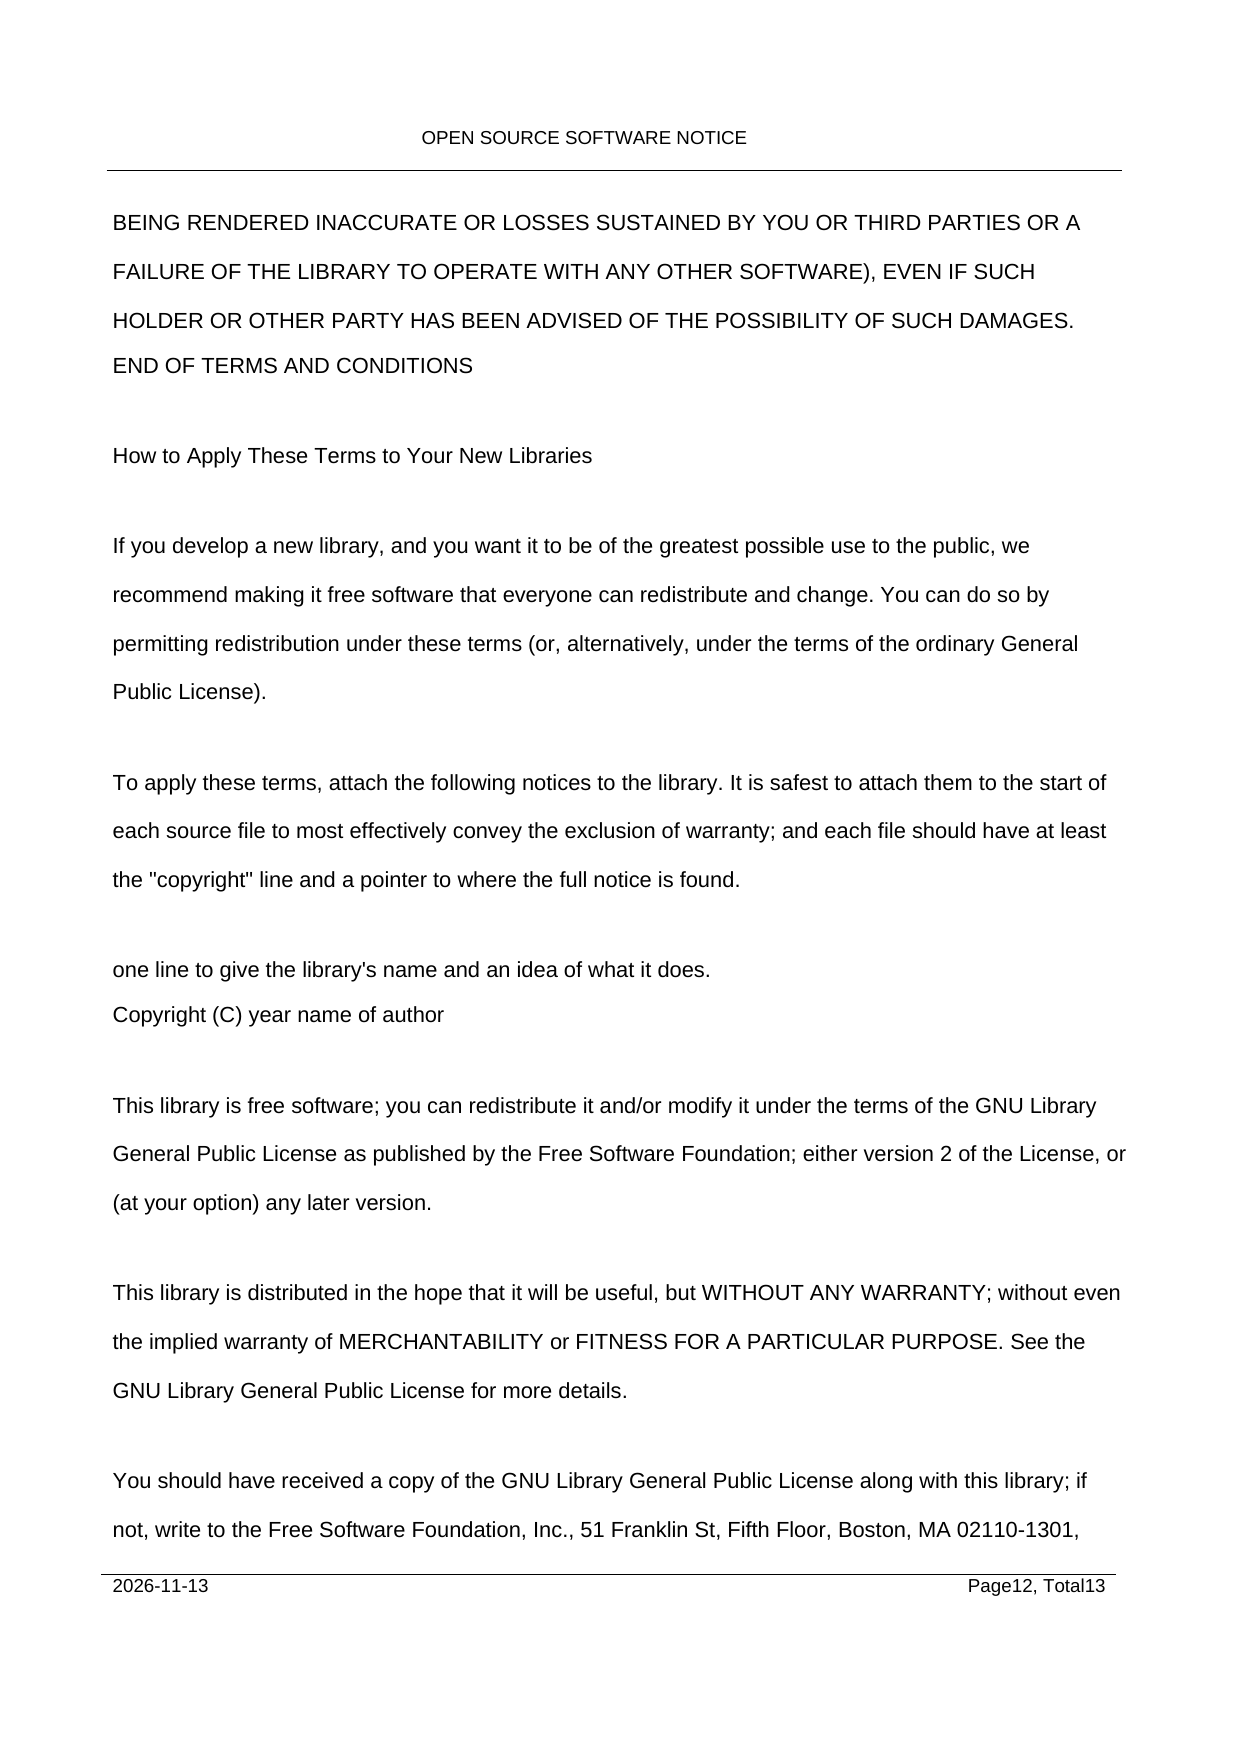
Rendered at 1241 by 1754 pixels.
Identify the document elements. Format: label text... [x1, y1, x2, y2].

text This library is free software; you can redistribute it and/or modify it under the terms of the GNU Library General Public License as published by the Free Software Foundation; either version 2 of the License, or (at your option) any later version. [112, 1089, 1128, 1219]
text How to Apply These Terms to Your New Libraries [112, 439, 1128, 472]
text To apply these terms, attach the following notices to the library. It is safest to attach them to the start of each source file to most effectively convey the exclusion of warranty; and each file should have at least the "copyright" line and a pointer to where the full notice is found. [112, 766, 1128, 896]
text Copyright (C) year name of author [112, 999, 1128, 1031]
text one line to give the library's name and an idea of what it does. [112, 953, 1128, 986]
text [112, 1464, 1128, 1546]
text If you develop a new library, and you want it to be of the greatest possible use to the public, we recommend making it free software that everyone can redistribute and change. You can do so by permitting redistribution under these terms (or, alternatively, under the terms of the ordinary General Public License). [112, 529, 1128, 708]
text This library is distributed in the hope that it will be useful, but WITHOUT ANY WARRANTY; without even the implied warranty of MERCHANTABILITY or FITNESS FOR A PARTICULAR PURPOSE. See the GNU Library General Public License for more details. [112, 1277, 1128, 1407]
text END OF TERMS AND CONDITIONS [112, 349, 1128, 381]
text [112, 206, 1128, 336]
